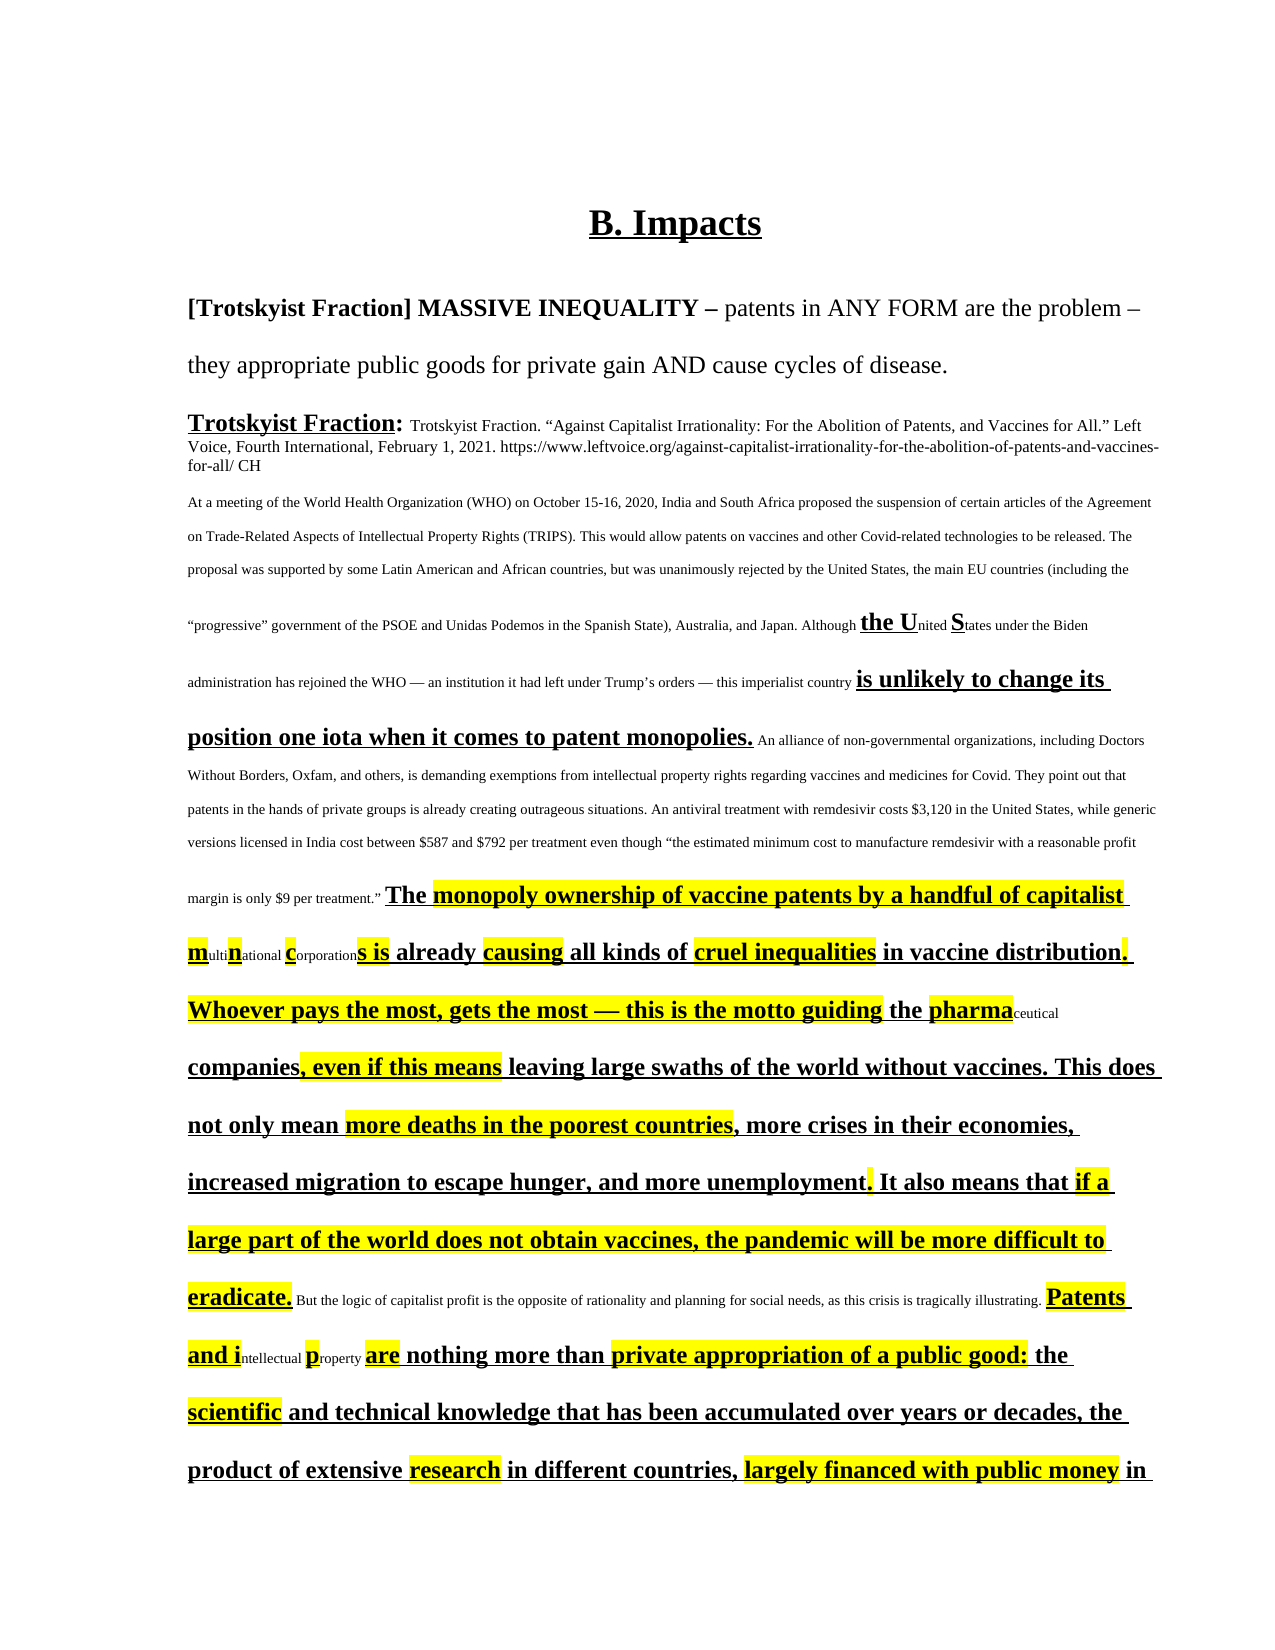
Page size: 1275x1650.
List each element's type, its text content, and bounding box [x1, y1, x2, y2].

subtitle [Trotskyist Fraction] MASSIVE INEQUALITY – patents in ANY FORM are the problem – they appropriate public goods for private gain AND cause cycles of disease. [187, 293, 1162, 379]
subtitle B. Impacts [187, 200, 1162, 243]
text Trotskyist Fraction: Trotskyist Fraction. “Against Capitalist Irrationality: For the Abolition of Patents, and Vaccines for All.” Left Voice, Fourth International, February 1, 2021. https://www.leftvoice.org/against-capitalist-irrationality-for-the-abolition-of-patents-and-vaccines-for-all/ CH [187, 408, 1162, 475]
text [187, 1078, 1162, 1483]
